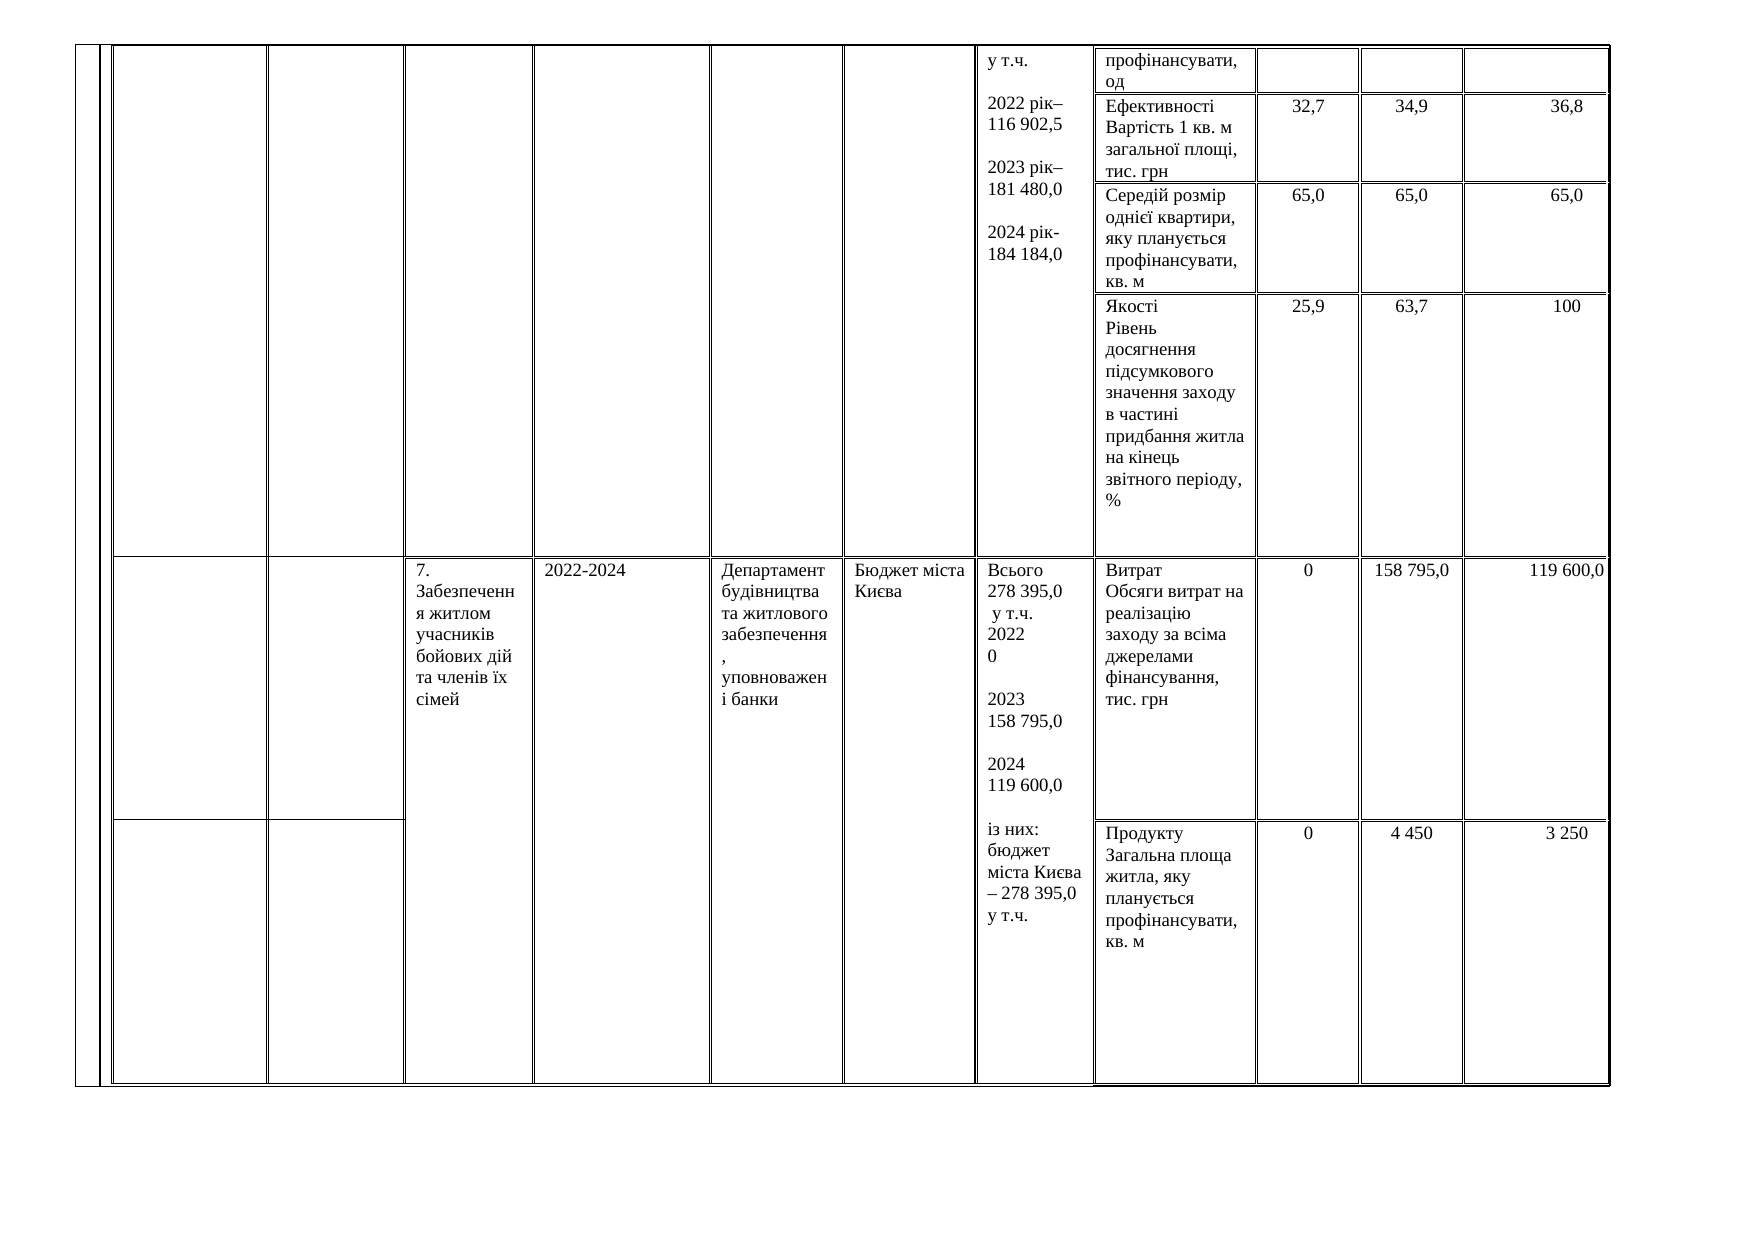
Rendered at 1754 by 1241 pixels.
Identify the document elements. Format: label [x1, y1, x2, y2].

table_cell [101, 45, 1609, 1086]
table_cell [76, 45, 99, 1086]
